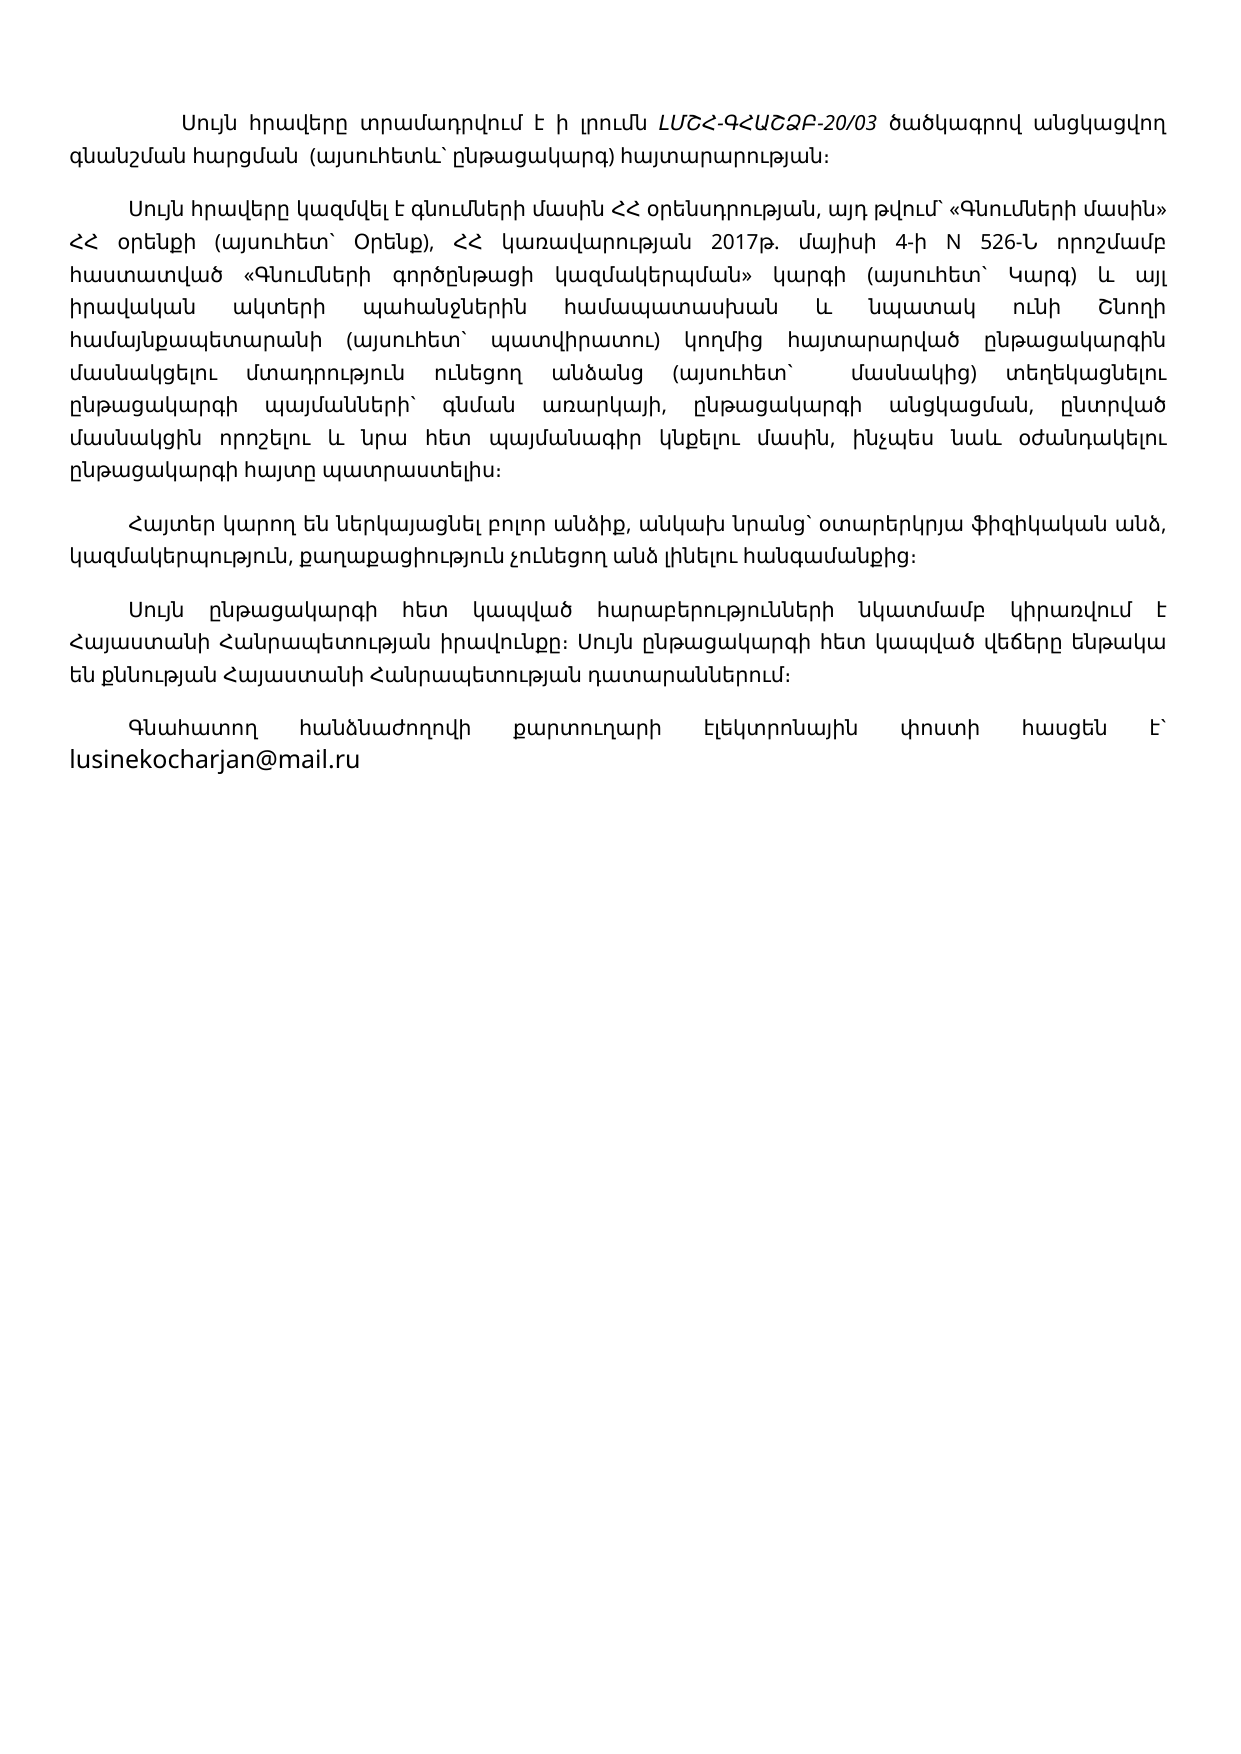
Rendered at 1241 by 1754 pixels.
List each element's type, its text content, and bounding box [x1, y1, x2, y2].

text Սույն ընթացակարգի հետ կապված հարաբերությունների նկատմամբ կիրառվում է Հայաստանի Հանրապետության իրավունքը։ Սույն ընթացակարգի հետ կապված վեճերը ենթակա են քննության Հայաստանի Հանրապետության դատարաններում։ [69, 595, 1167, 688]
text Հայտեր կարող են ներկայացնել բոլոր անձիք, անկախ նրանց` օտարերկրյա ֆիզիկական անձ, կազմակերպություն, քաղաքացիություն չունեցող անձ լինելու հանգամանքից։ [69, 509, 1167, 570]
text Սույն հրավերը կազմվել է գնումների մասին ՀՀ օրենսդրության, այդ թվում` «Գնումների մասին» ՀՀ օրենքի (այսուհետ` Օրենք), ՀՀ կառավարության 2017թ. մայիսի 4-ի N 526-Ն որոշմամբ հաստատված «Գնումների գործընթացի կազմակերպման» կարգի (այսուհետ` Կարգ) և այլ իրավական ակտերի պահանջներին համապատասխան և նպատակ ունի Շնողի համայնքապետարանի (այսուհետ` պատվիրատու) կողմից հայտարարված ընթացակարգին մասնակցելու մտադրություն ունեցող անձանց (այսուհետ` մասնակից) տեղեկացնելու ընթացակարգի պայմանների` գնման առարկայի, ընթացակարգի անցկացման, ընտրված մասնակցին որոշելու և նրա հետ պայմանագիր կնքելու մասին, ինչպես նաև օժանդակելու ընթացակարգի հայտը պատրաստելիս։ [69, 194, 1167, 484]
text Սույն հրավերը տրամադրվում է ի լրումն ԼՄՇՀ-ԳՀԱՇՁԲ-20/03 ծածկագրով անցկացվող գնանշման հարցման (այսուհետև` ընթացակարգ) հայտարարության։ [69, 108, 1167, 169]
text Գնահատող հանձնաժողովի քարտուղարի էլեկտրոնային փոստի հասցեն է` lusinekocharjan@mail.ru [69, 713, 1167, 776]
